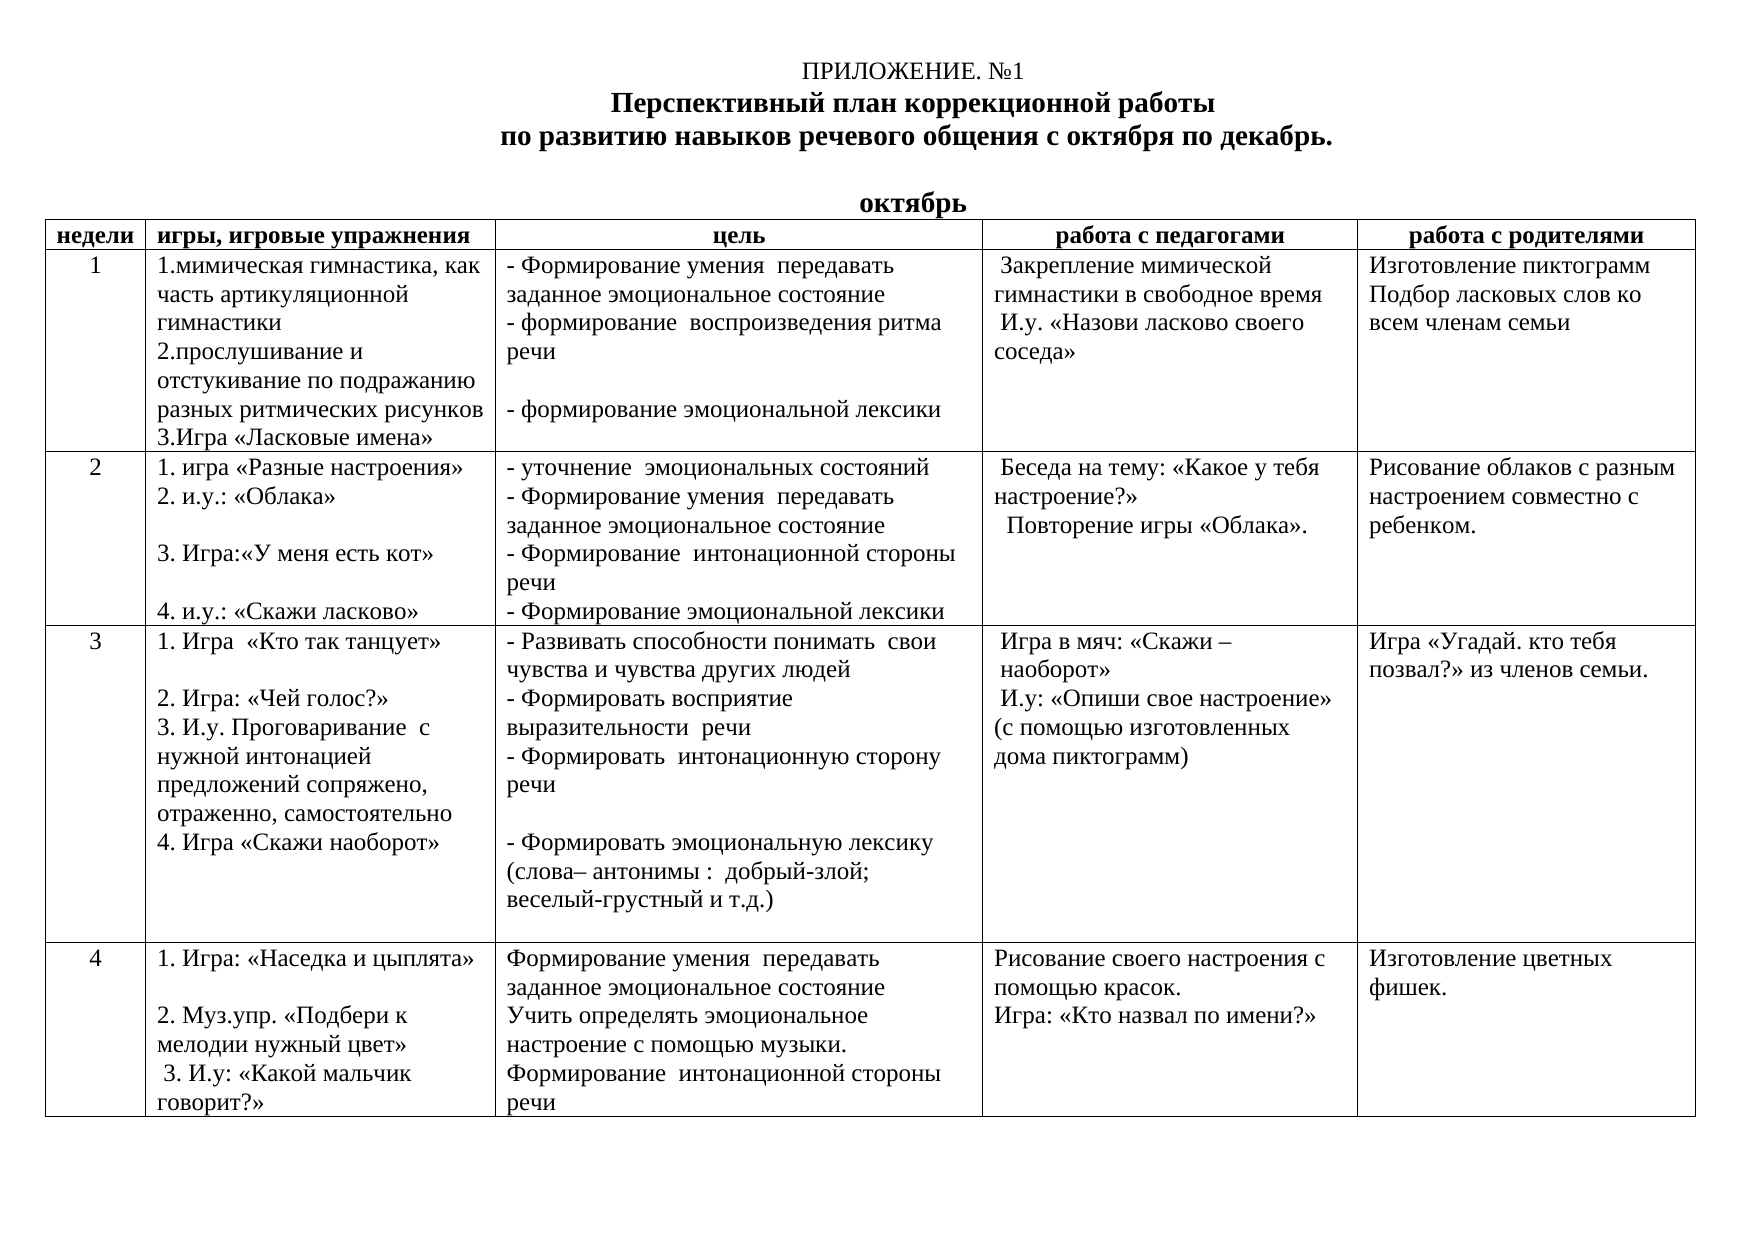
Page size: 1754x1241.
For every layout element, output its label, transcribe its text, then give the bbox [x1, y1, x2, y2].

text Перспективный план коррекционной работы [131, 85, 1695, 118]
table_cell 4 [46, 943, 145, 1116]
table_header игры, игровые упражнения [146, 220, 495, 249]
table_cell 1. Игра «Кто так танцует» 2. Игра: «Чей голос?» 3. И.у. Проговаривание с нужной интонацией предложений сопряжено, отраженно, самостоятельно 4. Игра «Скажи наоборот» [146, 626, 495, 942]
table_cell Закрепление мимической гимнастики в свободное время И.у. «Назови ласково своего соседа» [983, 250, 1357, 451]
table_cell Формирование умения передавать заданное эмоциональное состояние Учить определять эмоциональное настроение с помощью музыки. Формирование интонационной стороны речи [496, 943, 982, 1116]
table_cell 1 [46, 250, 145, 451]
table_cell 1.мимическая гимнастика, как часть артикуляционной гимнастики 2.прослушивание и отстукивание по подражанию разных ритмических рисунков 3.Игра «Ласковые имена» [146, 250, 495, 451]
table_cell Рисование своего настроения с помощью красок. Игра: «Кто назвал по имени?» [983, 943, 1357, 1116]
table_cell 1. Игра: «Наседка и цыплята» 2. Муз.упр. «Подбери к мелодии нужный цвет» 3. И.у: «Какой мальчик говорит?» [146, 943, 495, 1116]
table_cell Игра «Угадай. кто тебя позвал?» из членов семьи. [1358, 626, 1695, 942]
table_cell 3 [46, 626, 145, 942]
text ПРИЛОЖЕНИЕ. №1 [131, 56, 1695, 85]
table_cell Игра в мяч: «Скажи – наоборот» И.у: «Опиши свое настроение» (с помощью изготовленных дома пиктограмм) [983, 626, 1357, 942]
table_cell - Формирование умения передавать заданное эмоциональное состояние - формирование воспроизведения ритма речи - формирование эмоциональной лексики [496, 250, 982, 451]
table_cell 2 [46, 452, 145, 625]
table_header работа с родителями [1358, 220, 1695, 249]
text октябрь [131, 186, 1695, 219]
table_header недели [46, 220, 145, 249]
table_cell Изготовление пиктограмм Подбор ласковых слов ко всем членам семьи [1358, 250, 1695, 451]
table_header работа с педагогами [983, 220, 1357, 249]
table_cell Рисование облаков с разным настроением совместно с ребенком. [1358, 452, 1695, 625]
text по развитию навыков речевого общения с октября по декабрь. [131, 118, 1695, 152]
table_cell - Развивать способности понимать свои чувства и чувства других людей - Формировать восприятие выразительности речи - Формировать интонационную сторону речи - Формировать эмоциональную лексику (слова– антонимы : добрый-злой; веселый-грустный и т.д.) [496, 626, 982, 942]
table_header цель [496, 220, 982, 249]
table_cell Изготовление цветных фишек. [1358, 943, 1695, 1116]
table_cell - уточнение эмоциональных состояний - Формирование умения передавать заданное эмоциональное состояние - Формирование интонационной стороны речи - Формирование эмоциональной лексики [496, 452, 982, 625]
table_cell Беседа на тему: «Какое у тебя настроение?» Повторение игры «Облака». [983, 452, 1357, 625]
table_cell 1. игра «Разные настроения» 2. и.у.: «Облака» 3. Игра:«У меня есть кот» 4. и.у.: «Скажи ласково» [146, 452, 495, 625]
